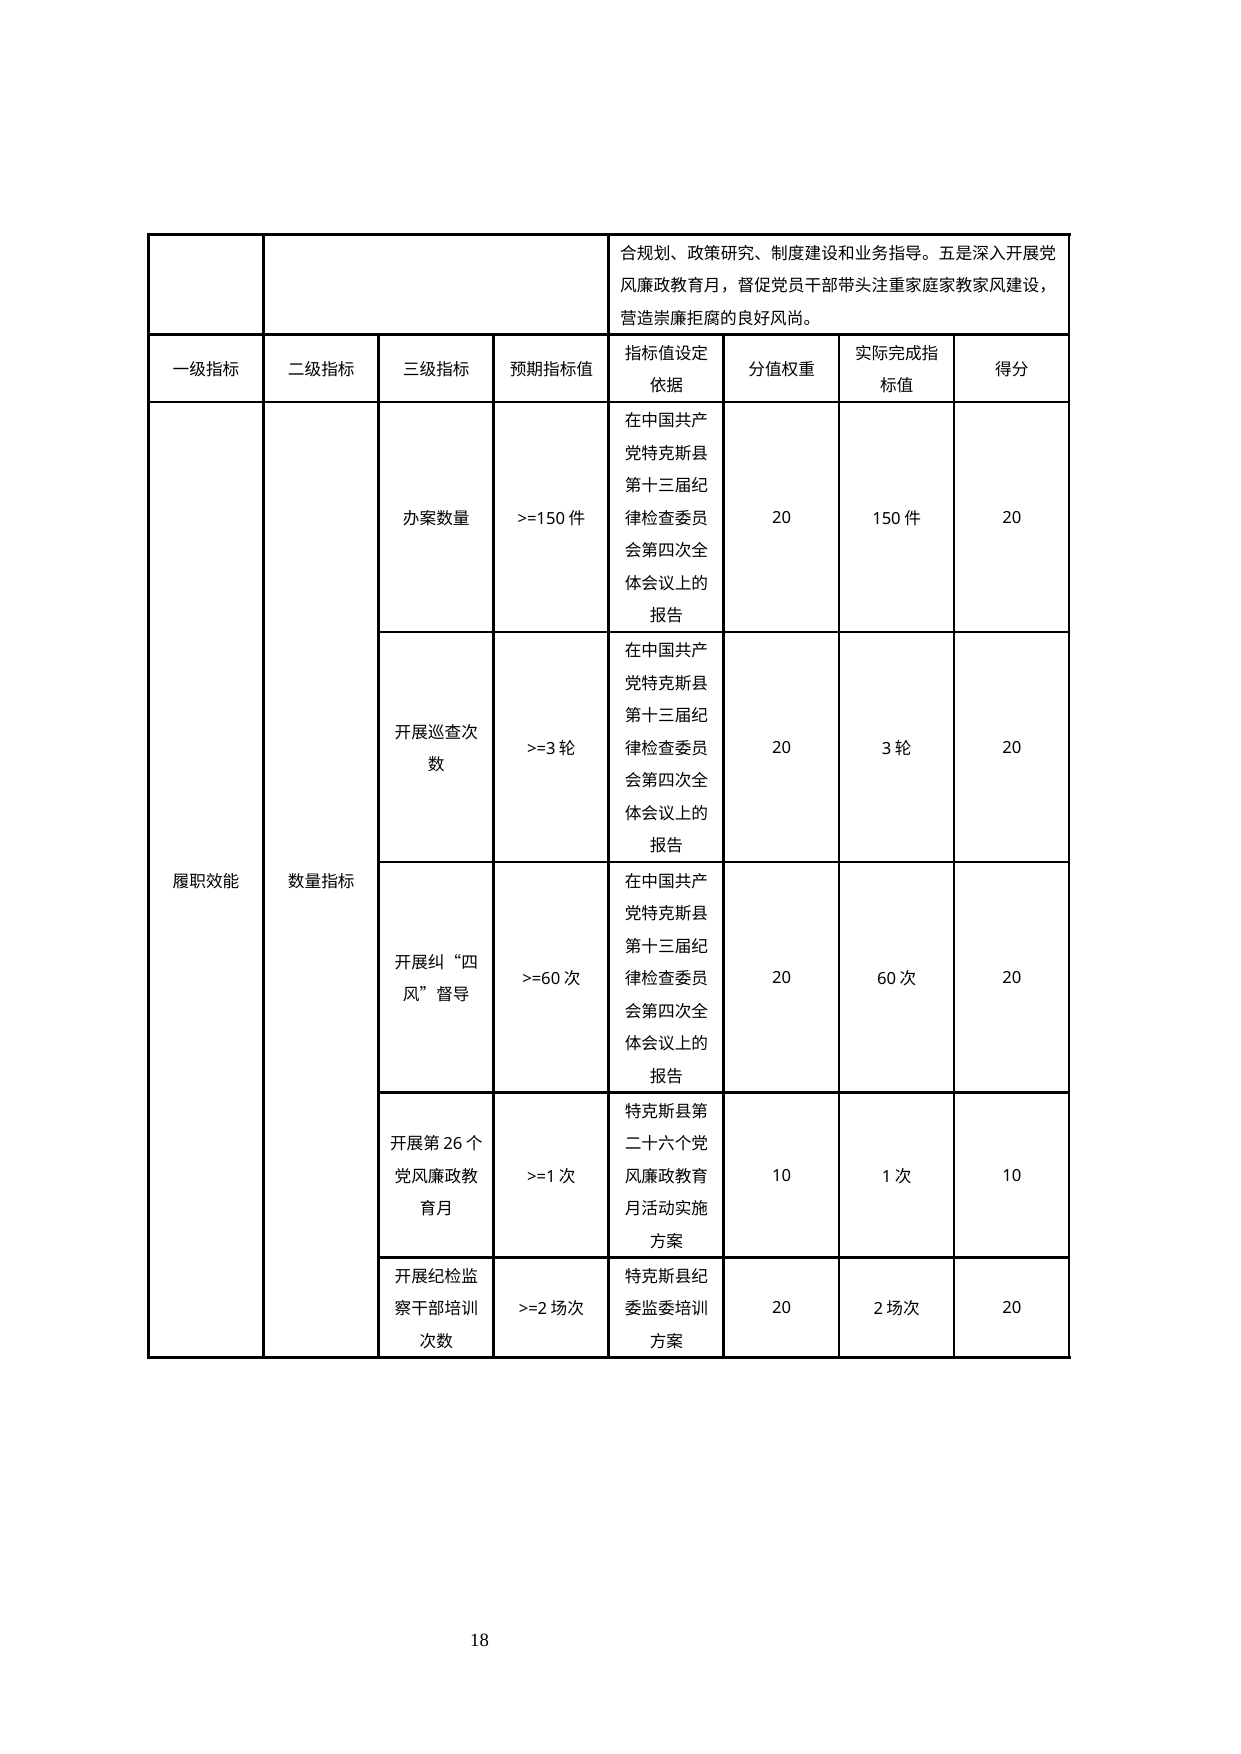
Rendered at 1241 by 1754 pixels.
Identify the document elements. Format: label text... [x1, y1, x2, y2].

table_cell >=3轮 [495, 633, 607, 861]
table_cell 在中国共产党特克斯县第十三届纪律检查委员会第四次全体会议上的报告 [610, 403, 722, 631]
table_cell 20 [955, 1259, 1068, 1356]
table_cell 60次 [840, 863, 953, 1091]
table_cell 一级指标 [150, 336, 262, 401]
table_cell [610, 236, 1068, 333]
table_cell 得分 [955, 336, 1068, 401]
table_cell 2场次 [840, 1259, 953, 1356]
table_cell 10 [725, 1094, 838, 1256]
table_cell 在中国共产党特克斯县第十三届纪律检查委员会第四次全体会议上的报告 [610, 633, 722, 861]
table_cell 20 [725, 633, 838, 861]
table_cell >=1次 [495, 1094, 607, 1256]
table_cell 特克斯县第二十六个党风廉政教育月活动实施方案 [610, 1094, 722, 1256]
table_cell 20 [955, 403, 1068, 631]
table_cell 特克斯县纪委监委培训方案 [610, 1259, 722, 1356]
table_cell 20 [725, 863, 838, 1091]
table_cell >=60次 [495, 863, 607, 1091]
table_cell 20 [955, 863, 1068, 1091]
table_cell 二级指标 [265, 336, 377, 401]
table_cell 20 [955, 633, 1068, 861]
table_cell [265, 236, 607, 333]
table_cell 分值权重 [725, 336, 838, 401]
table_cell 20 [725, 1259, 838, 1356]
table_cell >=2场次 [495, 1259, 607, 1356]
table_cell 开展纪检监察干部培训次数 [380, 1259, 492, 1356]
table_cell 数量指标 [265, 403, 377, 1356]
table_cell 1次 [840, 1094, 953, 1256]
table_cell 指标值设定依据 [610, 336, 722, 401]
table_cell 开展巡查次数 [380, 633, 492, 861]
table_cell 办案数量 [380, 403, 492, 631]
table_cell 3轮 [840, 633, 953, 861]
table_cell 预期指标值 [495, 336, 607, 401]
table_cell 开展纠“四风”督导 [380, 863, 492, 1091]
table_cell 10 [955, 1094, 1068, 1256]
table_cell >=150件 [495, 403, 607, 631]
table_cell 在中国共产党特克斯县第十三届纪律检查委员会第四次全体会议上的报告 [610, 863, 722, 1091]
table_cell 履职效能 [150, 403, 262, 1356]
table_cell 实际完成指标值 [840, 336, 953, 401]
table_cell 20 [725, 403, 838, 631]
table_cell 150件 [840, 403, 953, 631]
table_cell 三级指标 [380, 336, 492, 401]
table_cell 开展第26个党风廉政教育月 [380, 1094, 492, 1256]
